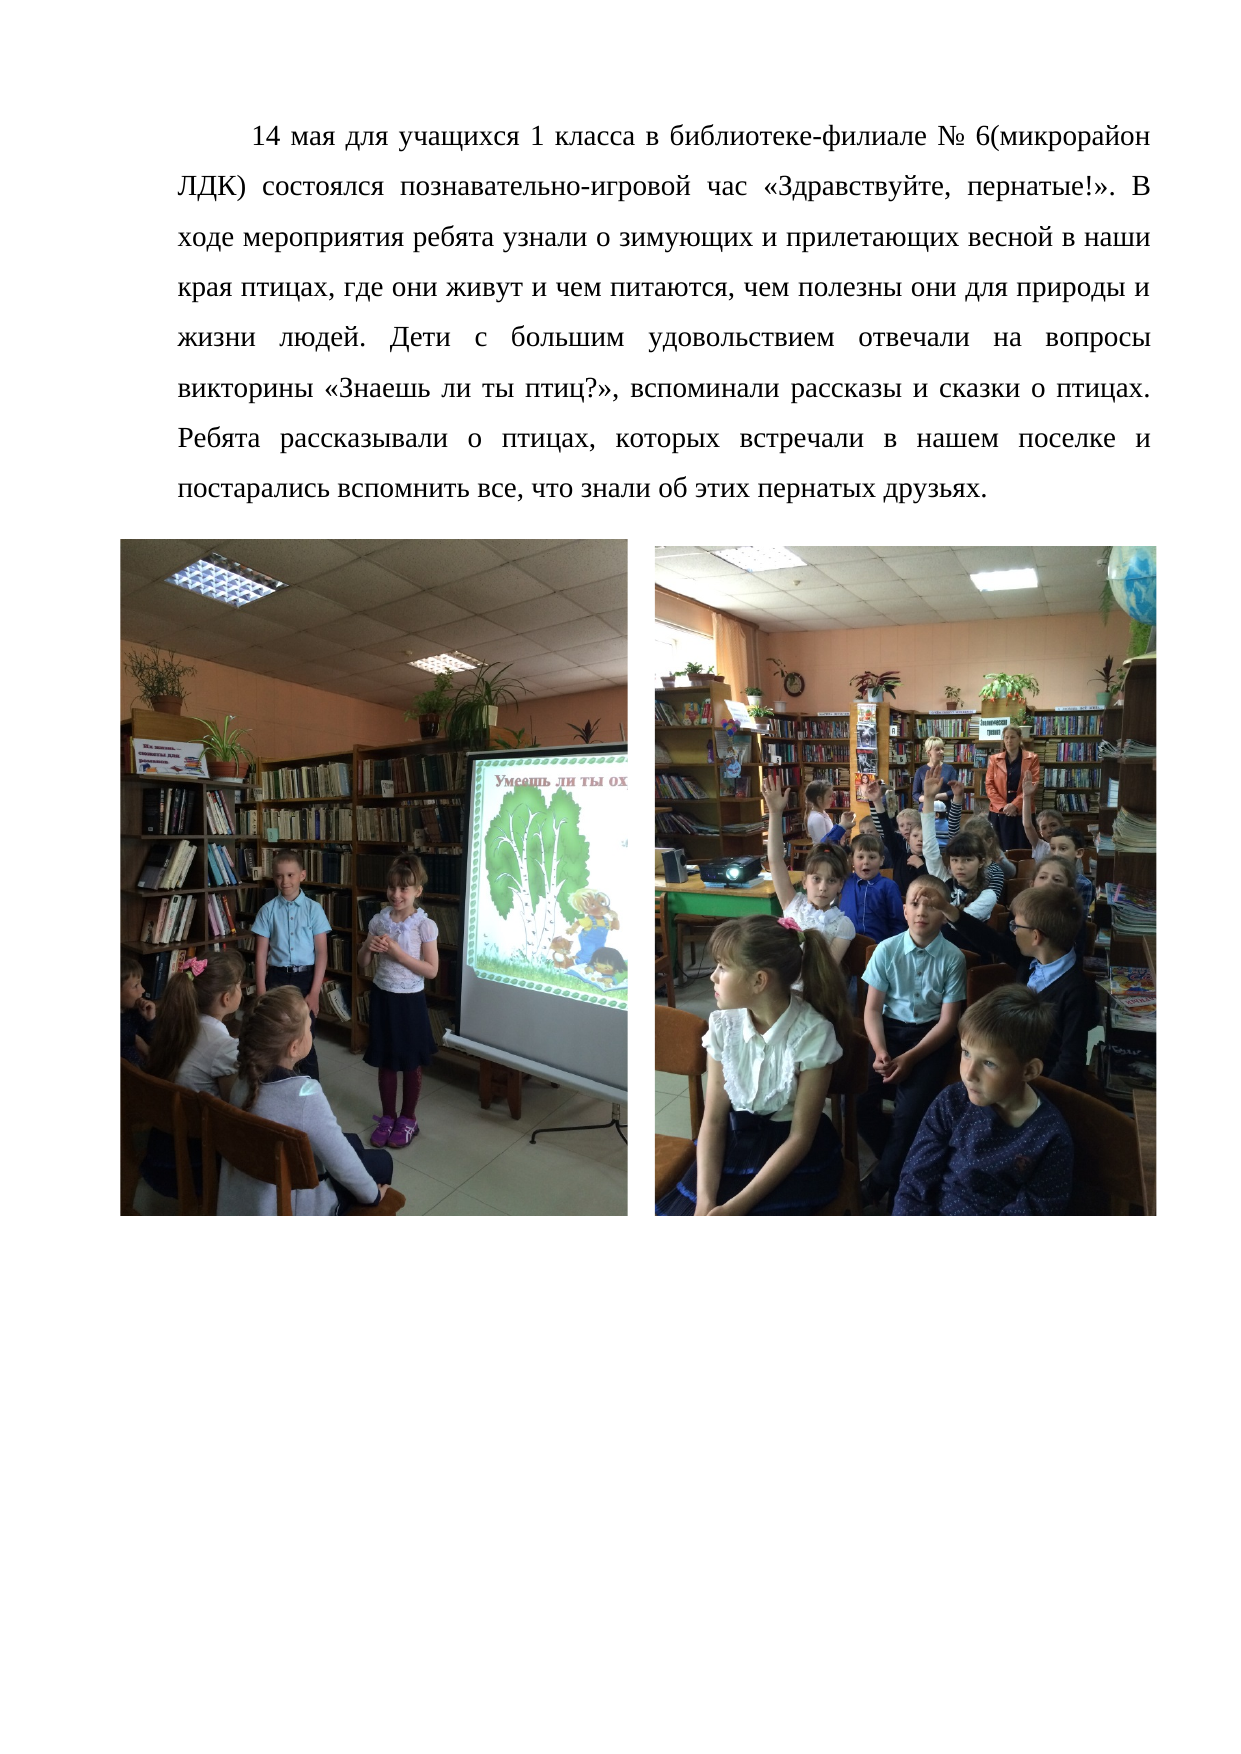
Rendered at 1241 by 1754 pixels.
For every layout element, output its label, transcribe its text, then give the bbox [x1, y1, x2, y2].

text 14 мая для учащихся 1 класса в библиотеке-филиале № 6(микрорайон ЛДК) состоялся познавательно-игровой час «Здравствуйте, пернатые!». В ходе мероприятия ребята узнали о зимующих и прилетающих весной в наши края птицах, где они живут и чем питаются, чем полезны они для природы и жизни людей. Дети с большим удовольствием отвечали на вопросы викторины «Знаешь ли ты птиц?», вспоминали рассказы и сказки о птицах. Ребята рассказывали о птицах, которых встречали в нашем поселке и постарались вспомнить все, что знали об этих пернатых друзьях. [177, 118, 1152, 504]
picture [120, 539, 628, 1216]
picture [654, 546, 1157, 1216]
